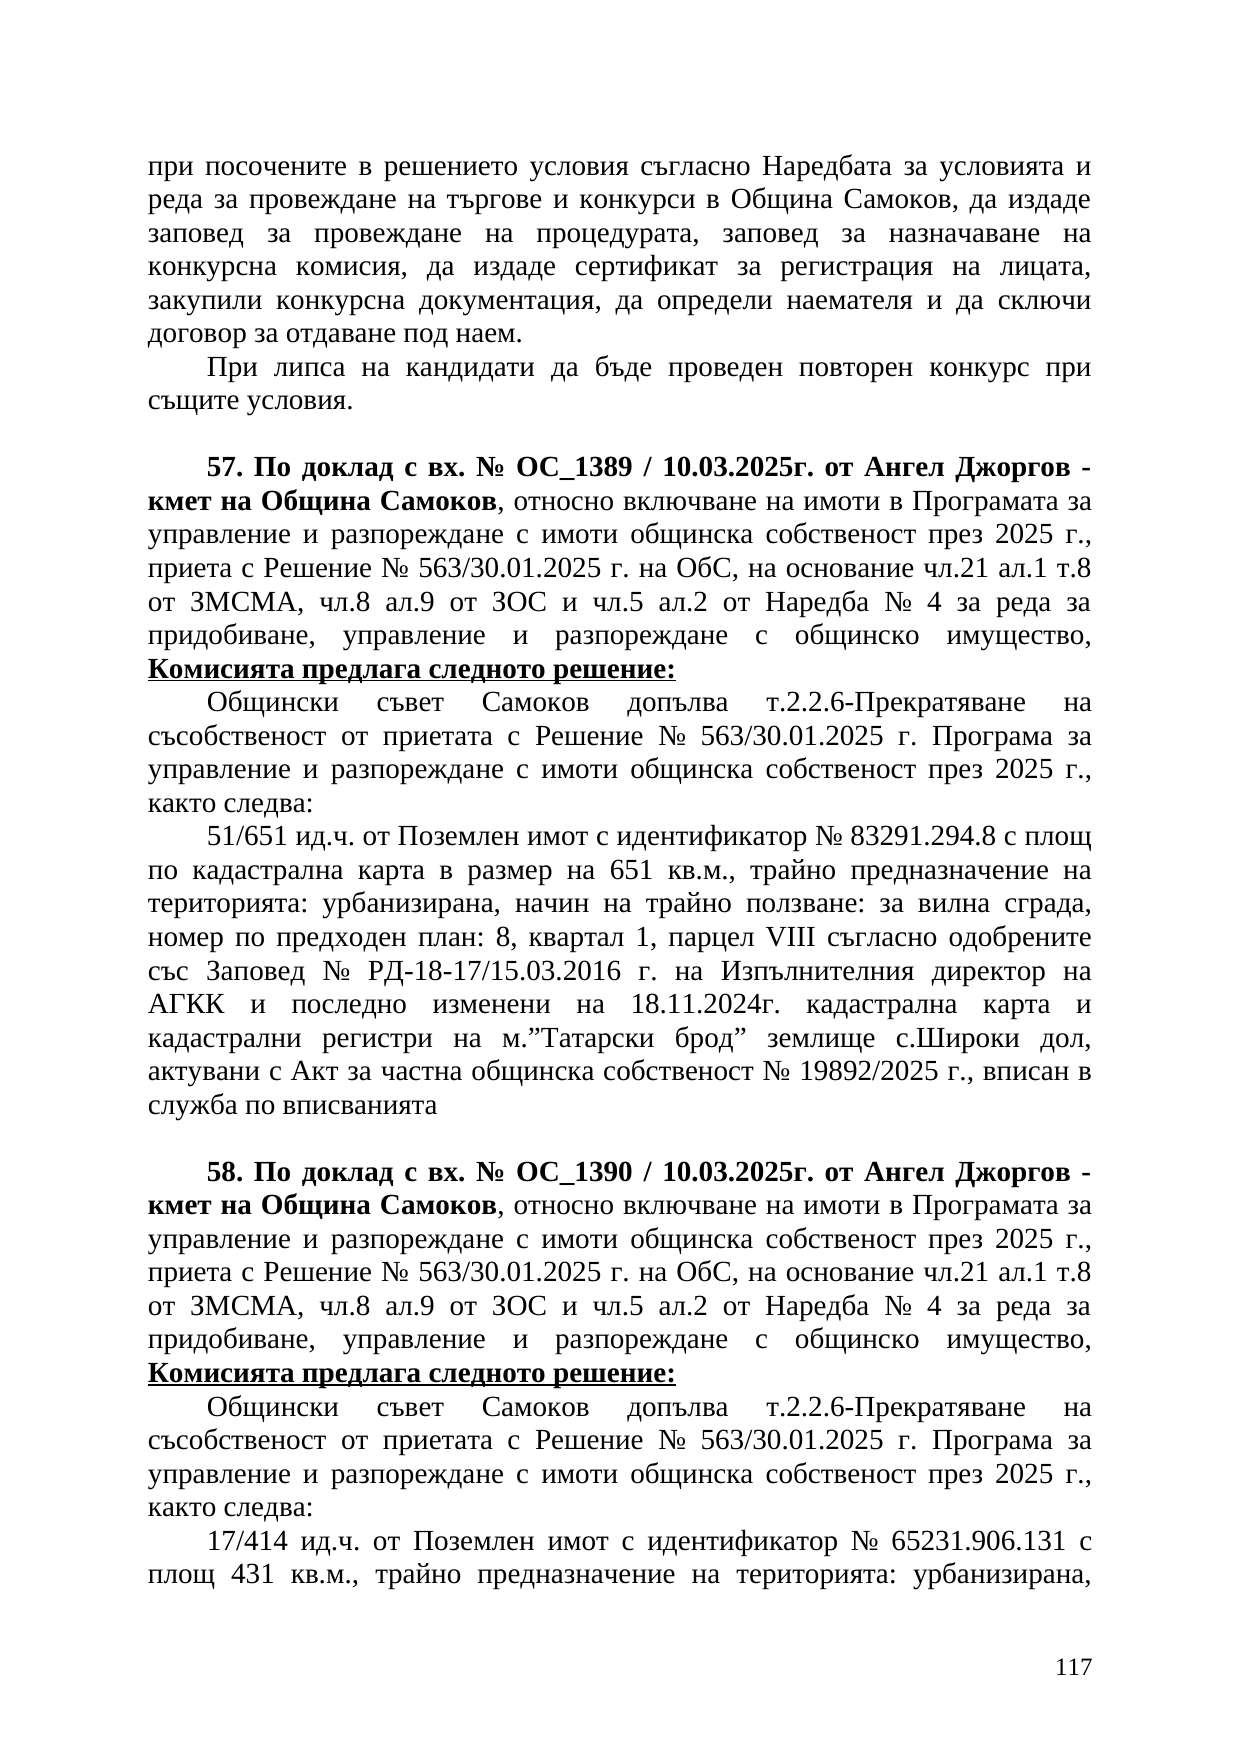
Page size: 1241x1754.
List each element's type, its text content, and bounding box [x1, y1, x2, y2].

text 51/651 ид.ч. от Поземлен имот с идентификатор № 83291.294.8 с площ по кадастрална карта в размер на 651 кв.м., трайно предназначение на територията: урбанизирана, начин на трайно ползване: за вилна сграда, номер по предходен план: 8, квартал 1, парцел VІІІ съгласно одобрените със Заповед № РД-18-17/15.03.2016 г. на Изпълнителния директор на АГКК и последно изменени на 18.11.2024г. кадастрална карта и кадастрални регистри на м.”Татарски брод” землище с.Широки дол, актувани с Акт за частна общинска собственост № 19892/2025 г., вписан в служба по вписванията [148, 818, 1093, 1120]
text Общински съвет Самоков допълва т.2.2.6-Прекратяване на съсобственост от приетата с Решение № 563/30.01.2025 г. Програма за управление и разпореждане с имоти общинска собственост през 2025 г., както следва: [148, 1389, 1093, 1523]
text При липса на кандидати да бъде проведен повторен конкурс при същите условия. [148, 349, 1093, 416]
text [148, 148, 1093, 349]
text 58. По доклад с вх. № ОС_1390 / 10.03.2025г. от Ангел Джоргов - кмет на Община Самоков, относно включване на имоти в Програмата за управление и разпореждане с имоти общинска собственост през 2025 г., приета с Решение № 563/30.01.2025 г. на ОбС, на основание чл.21 ал.1 т.8 от ЗМСМА, чл.8 ал.9 от ЗОС и чл.5 ал.2 от Наредба № 4 за реда за придобиване, управление и разпореждане с общинско имущество, Комисията предлага следното решение: [148, 1154, 1093, 1389]
text 57. По доклад с вх. № ОС_1389 / 10.03.2025г. от Ангел Джоргов - кмет на Община Самоков, относно включване на имоти в Програмата за управление и разпореждане с имоти общинска собственост през 2025 г., приета с Решение № 563/30.01.2025 г. на ОбС, на основание чл.21 ал.1 т.8 от ЗМСМА, чл.8 ал.9 от ЗОС и чл.5 ал.2 от Наредба № 4 за реда за придобиване, управление и разпореждане с общинско имущество, Комисията предлага следното решение: [148, 449, 1093, 684]
text Общински съвет Самоков допълва т.2.2.6-Прекратяване на съсобственост от приетата с Решение № 563/30.01.2025 г. Програма за управление и разпореждане с имоти общинска собственост през 2025 г., както следва: [148, 684, 1093, 818]
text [148, 1523, 1093, 1590]
